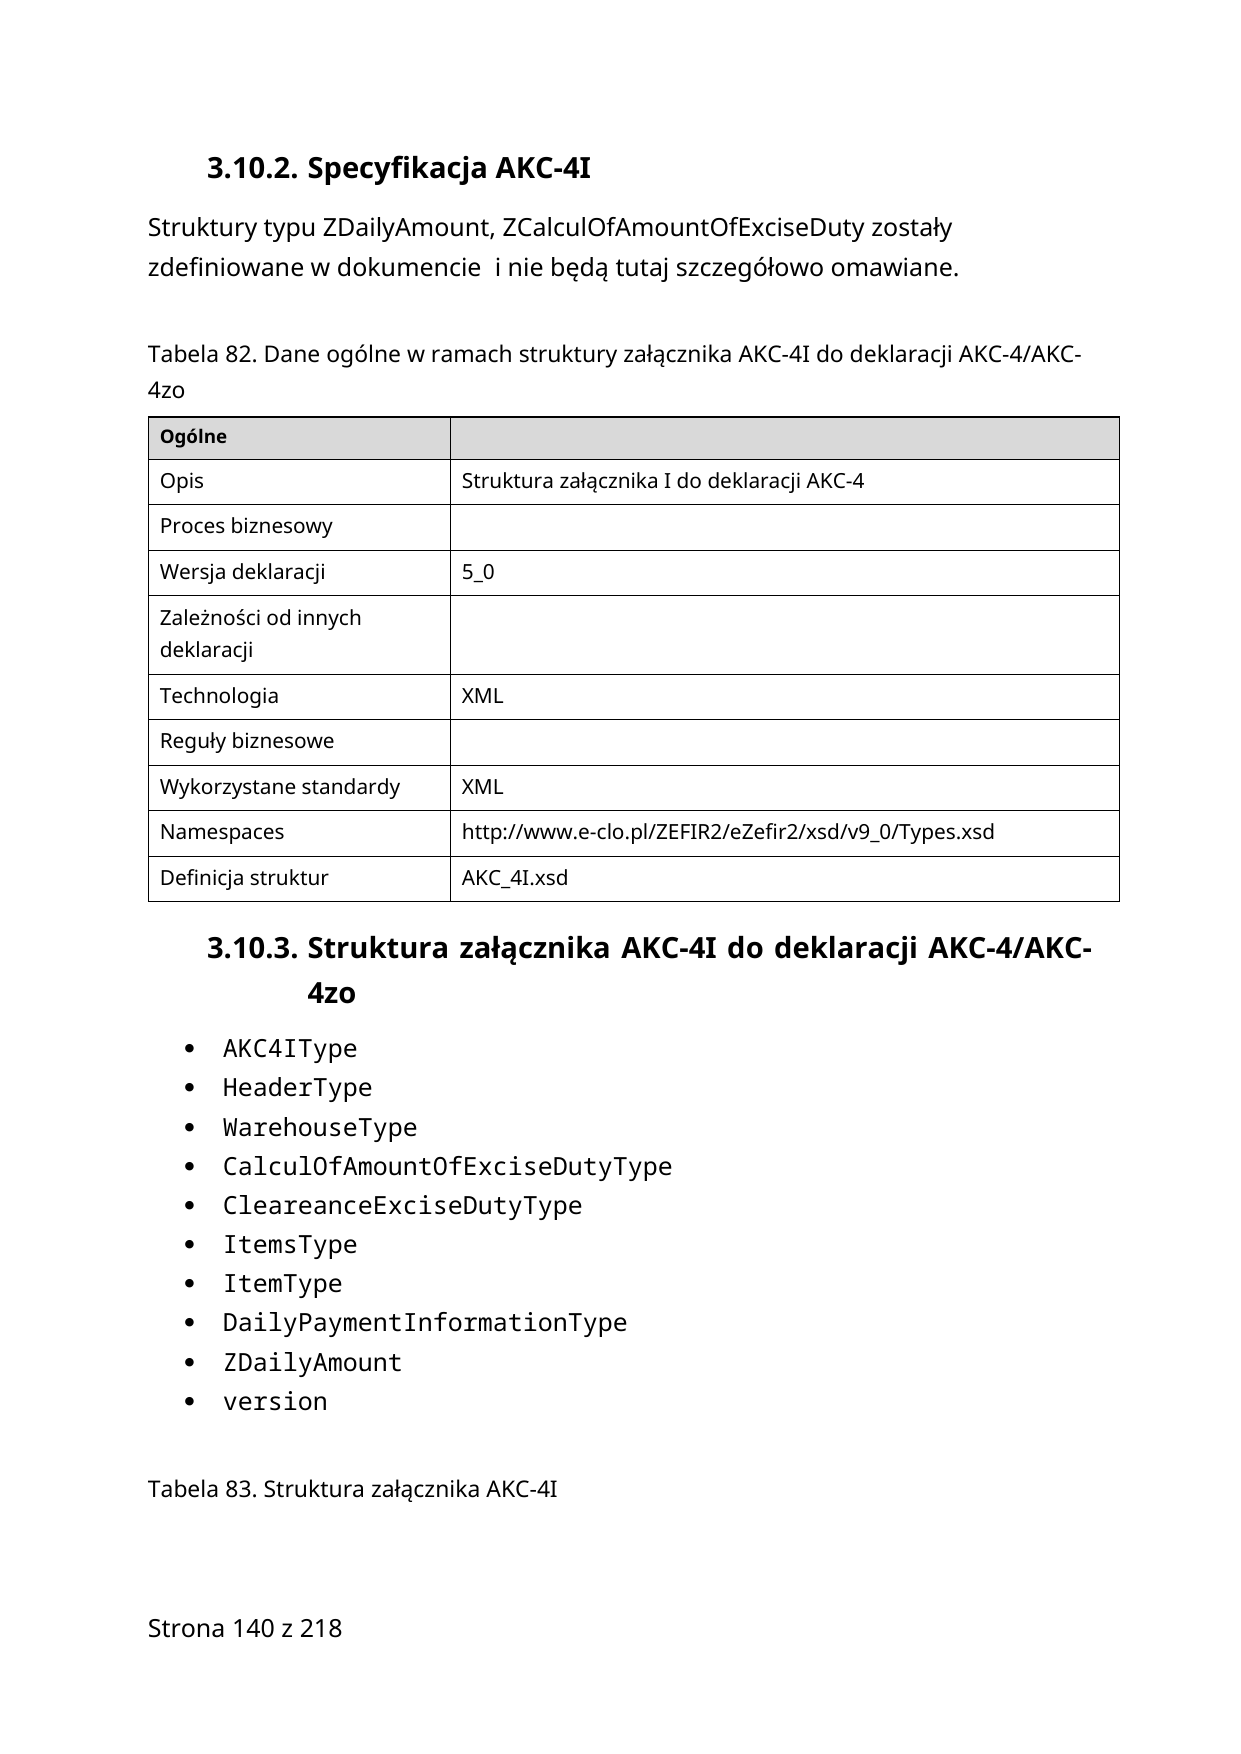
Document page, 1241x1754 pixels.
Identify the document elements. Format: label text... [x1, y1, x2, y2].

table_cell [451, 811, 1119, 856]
text Struktury typu ZDailyAmount, ZCalculOfAmountOfExciseDuty zostały zdefiniowane w dokumencie 0 i nie będą tutaj szczegółowo omawiane. [148, 210, 1092, 283]
text CalculOfAmountOfExciseDutyType [185, 1148, 1092, 1182]
text CleareanceExciseDutyType [185, 1187, 1092, 1222]
text AKC4IType [185, 1031, 1092, 1065]
text ItemsType [185, 1227, 1092, 1261]
text Tabela 82. Dane ogólne w ramach struktury załącznika AKC-4I do deklaracji AKC-4/AKC-4zo [148, 338, 1092, 406]
text ItemType [185, 1266, 1092, 1300]
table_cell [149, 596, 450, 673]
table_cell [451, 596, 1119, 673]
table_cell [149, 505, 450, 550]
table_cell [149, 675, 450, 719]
text ZDailyAmount [185, 1344, 1092, 1378]
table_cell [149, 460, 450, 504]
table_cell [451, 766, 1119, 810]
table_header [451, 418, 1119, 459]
text WarehouseType [185, 1109, 1092, 1143]
text version [185, 1383, 1092, 1417]
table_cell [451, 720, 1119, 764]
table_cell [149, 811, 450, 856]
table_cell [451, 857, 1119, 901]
text DailyPaymentInformationType [185, 1305, 1092, 1339]
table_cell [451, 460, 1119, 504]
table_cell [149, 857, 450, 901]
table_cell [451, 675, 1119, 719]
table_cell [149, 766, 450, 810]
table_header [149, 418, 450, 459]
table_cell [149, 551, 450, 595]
text HeaderType [185, 1070, 1092, 1104]
subtitle Struktura załącznika AKC-4I do deklaracji AKC-4/AKC-4zo [207, 927, 1092, 1012]
subtitle Specyfikacja AKC-4I [207, 148, 1092, 187]
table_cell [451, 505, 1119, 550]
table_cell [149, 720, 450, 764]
text Tabela 83. Struktura załącznika AKC-4I [148, 1472, 1092, 1504]
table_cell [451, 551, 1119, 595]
